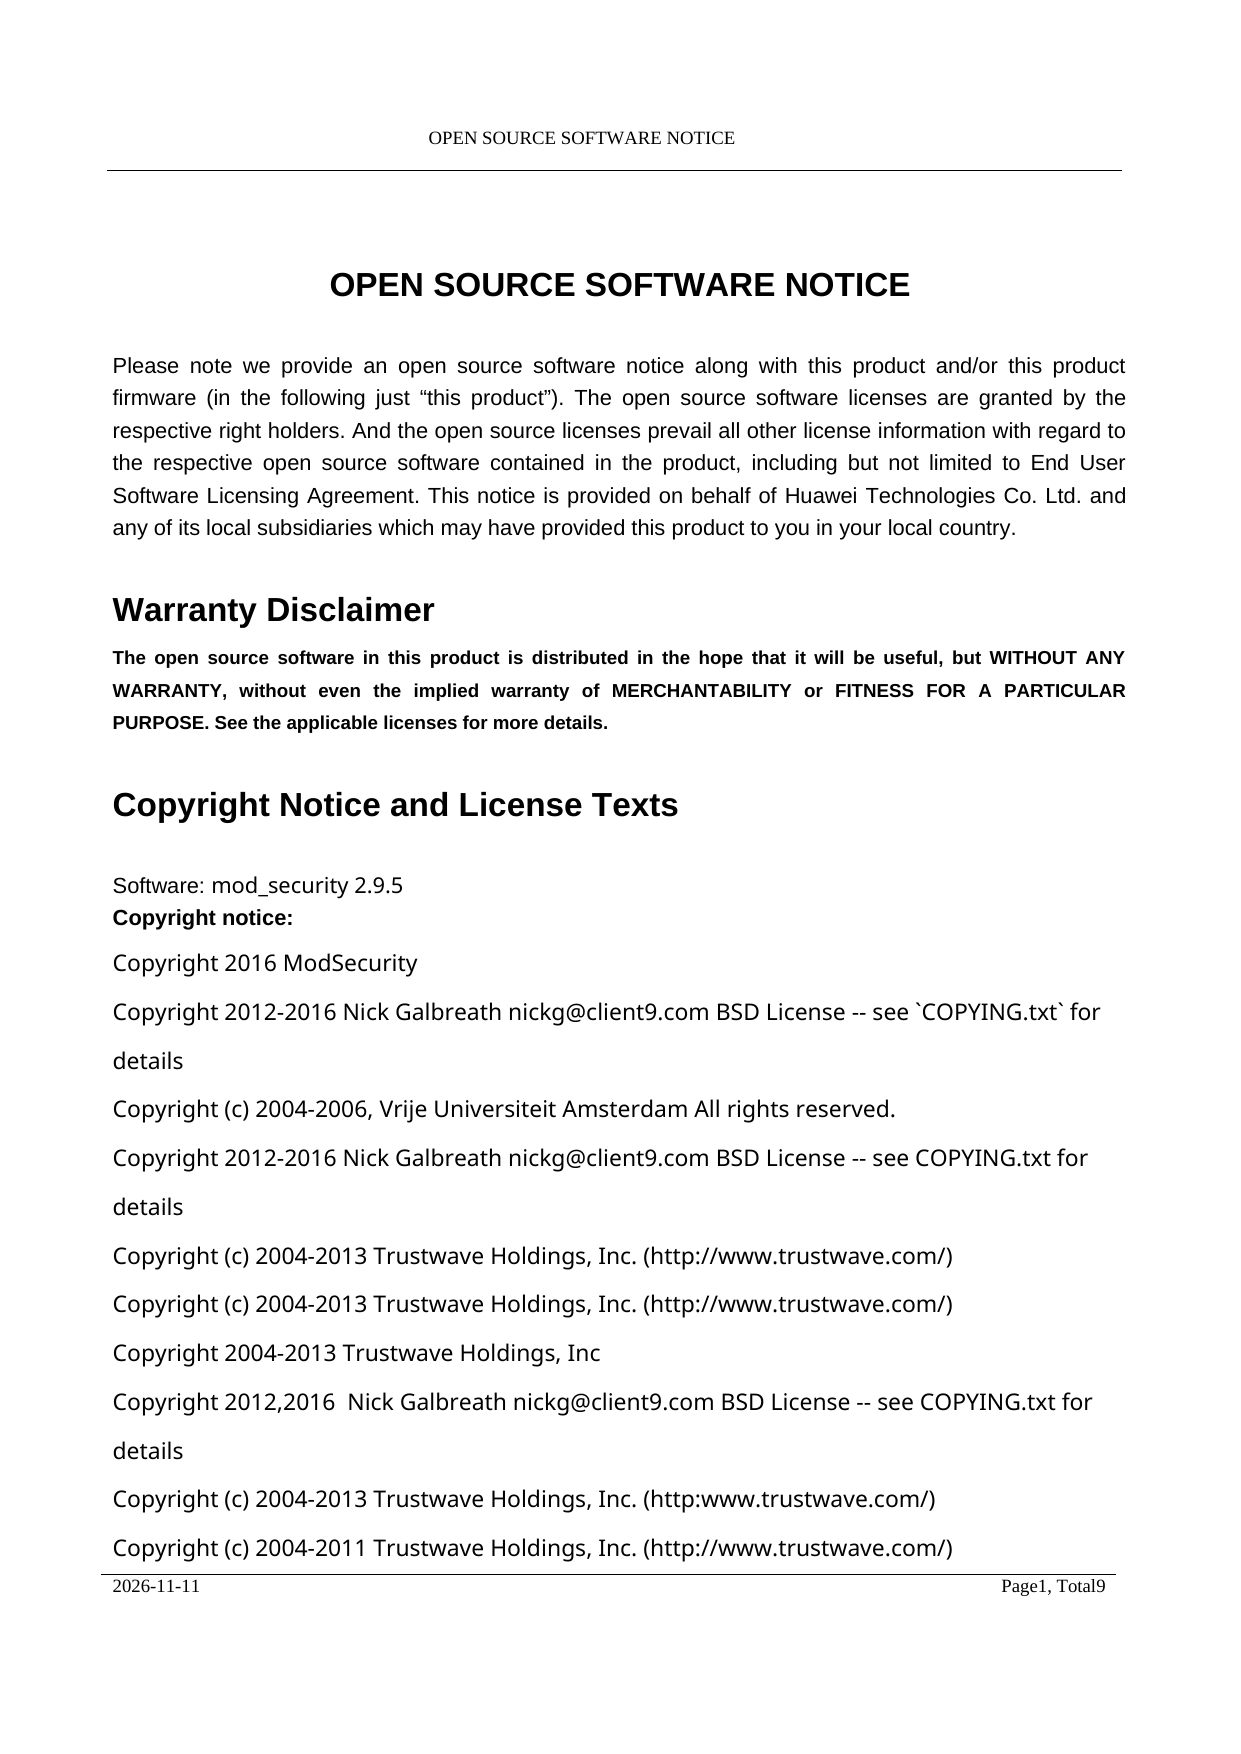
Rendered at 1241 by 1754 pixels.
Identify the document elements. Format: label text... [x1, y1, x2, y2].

text Software: mod_security 2.9.5 [112, 869, 1128, 901]
text The open source software in this product is distributed in the hope that it will be useful, but WITHOUT ANY WARRANTY, without even the implied warranty of MERCHANTABILITY or FITNESS FOR A PARTICULAR PURPOSE. See the applicable licenses for more details. [112, 641, 1128, 739]
text Please note we provide an open source software notice along with this product and/or this product firmware (in the following just “this product”). The open source software licenses are granted by the respective right holders. And the open source licenses prevail all other license information with regard to the respective open source software contained in the product, including but not limited to End User Software Licensing Agreement. This notice is provided on behalf of Huawei Technologies Co. Ltd. and any of its local subsidiaries which may have provided this product to you in your local country. [112, 349, 1128, 544]
text OPEN SOURCE SOFTWARE NOTICE [112, 251, 1128, 316]
text Copyright Notice and License Texts [112, 771, 1128, 836]
text Warranty Disclaimer [112, 576, 1128, 641]
text Copyright 2016 ModSecurity Copyright 2012-2016 Nick Galbreath nickg@client9.com BSD License -- see `COPYING.txt` for details Copyright (c) 2004-2006, Vrije Universiteit Amsterdam All rights reserved. Copyright 2012-2016 Nick Galbreath nickg@client9.com BSD License -- see COPYING.txt for details ﻿Copyright (c) 2004-2013 Trustwave Holdings, Inc. (http://www.trustwave.com/) Copyright (c) 2004-2013 Trustwave Holdings, Inc. (http://www.trustwave.com/) Copyright 2004-2013 Trustwave Holdings, Inc Copyright 2012,2016 Nick Galbreath nickg@client9.com BSD License -- see COPYING.txt for details Copyright (c) 2004-2013 Trustwave Holdings, Inc. (http:www.trustwave.com/) Copyright (c) 2004-2011 Trustwave Holdings, Inc. (http://www.trustwave.com/) [112, 947, 1128, 1564]
text Copyright notice: [112, 901, 1128, 934]
